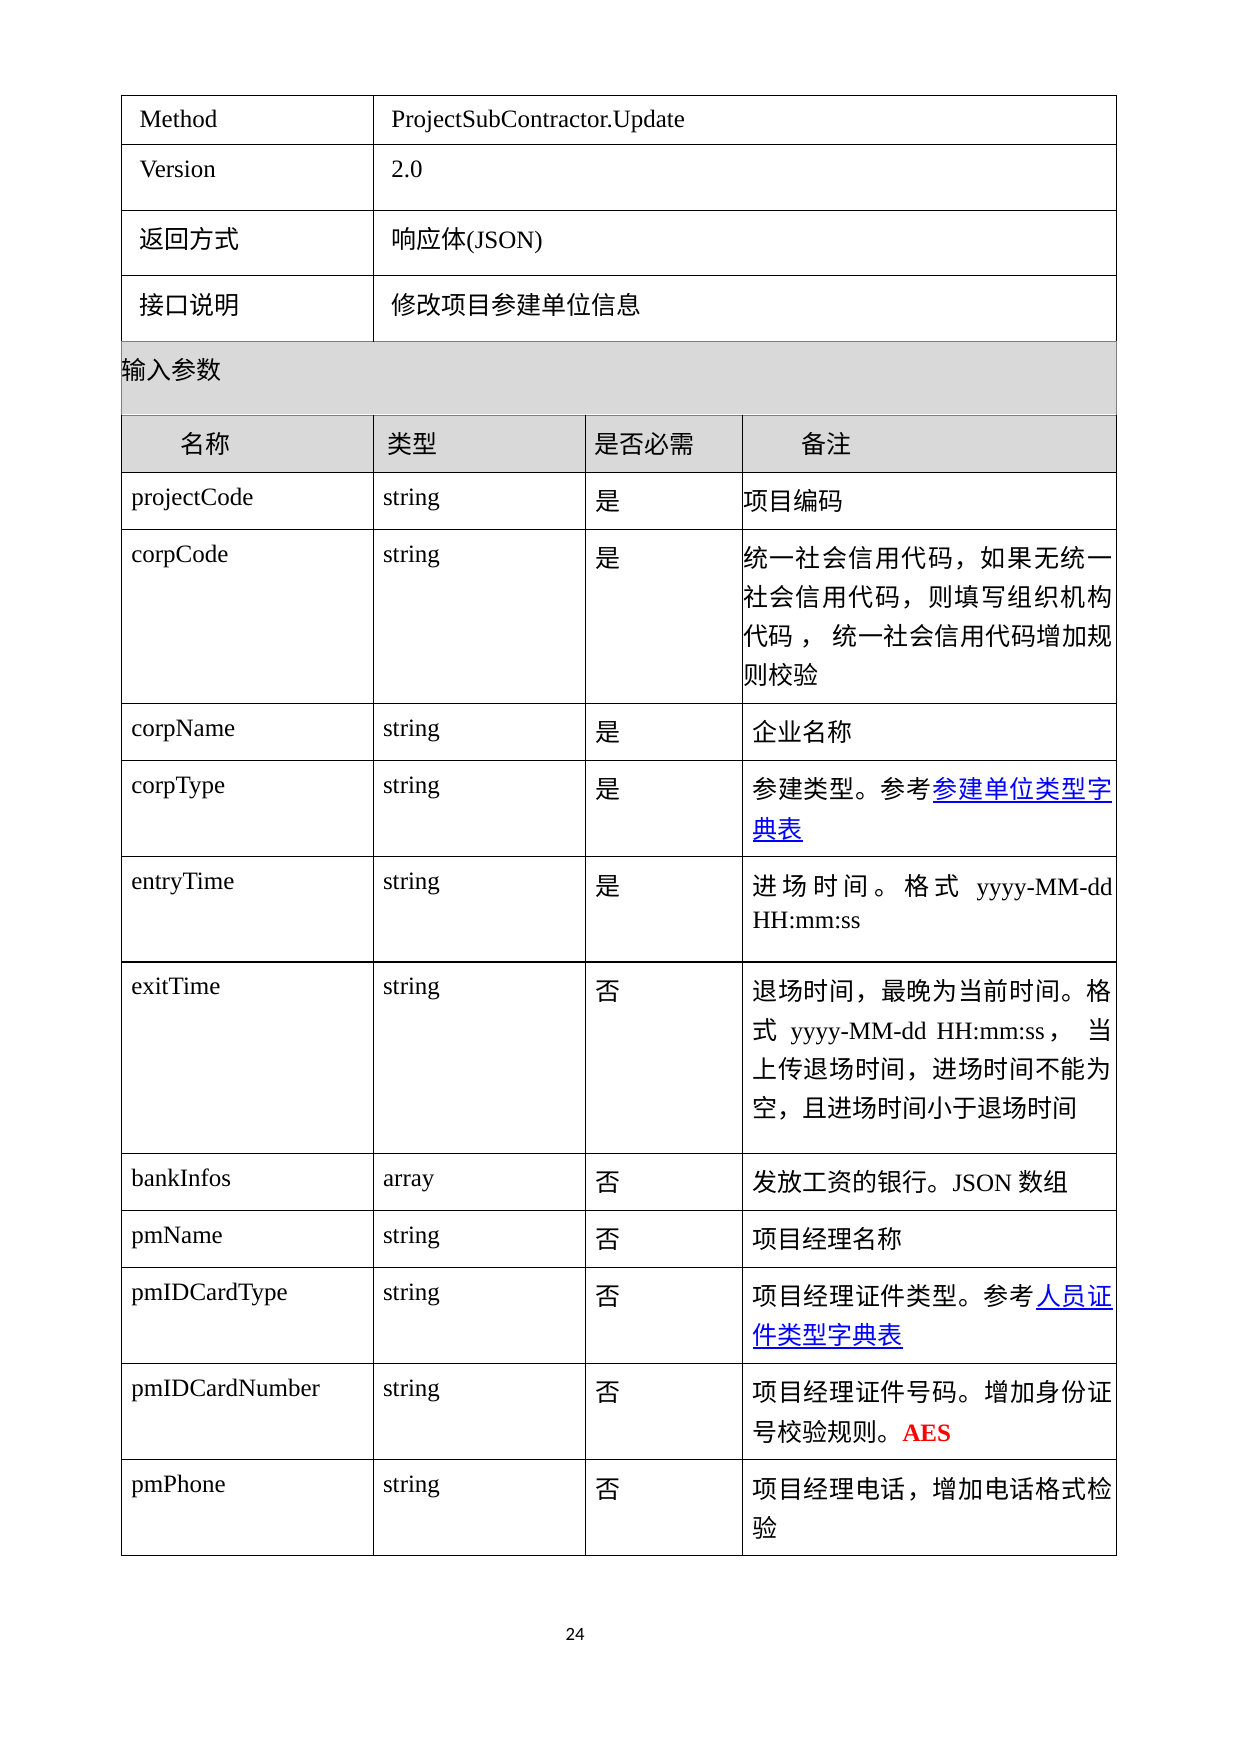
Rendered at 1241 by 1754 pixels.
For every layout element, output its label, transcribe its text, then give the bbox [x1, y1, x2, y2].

table_cell string [374, 1211, 585, 1267]
table_cell 输入参数 [122, 342, 1116, 414]
table_cell 否 [586, 1268, 742, 1363]
table_cell Method [122, 96, 373, 144]
table_cell 修改项目参建单位信息 [374, 276, 742, 341]
table_cell 2.0 [374, 145, 742, 210]
table_cell corpCode [122, 530, 373, 703]
table_cell 是 [586, 857, 742, 961]
table_cell 名称 [122, 416, 373, 472]
table_cell pmName [122, 1211, 373, 1267]
table_cell 企业名称 [743, 704, 1116, 760]
table_cell 参建类型。参考参建单位类型字典表 [743, 761, 1116, 856]
table_cell 是 [586, 473, 742, 529]
table_cell string [374, 704, 585, 760]
table_cell 进场时间。格式 yyyy-MM-dd HH:mm:ss [743, 857, 1116, 961]
table_cell exitTime [122, 963, 373, 1153]
table_cell 接口说明 [122, 276, 373, 341]
table_cell string [374, 1460, 585, 1555]
table_cell string [374, 963, 585, 1153]
table_cell string [374, 857, 585, 961]
table_cell entryTime [122, 857, 373, 961]
table_cell 是 [586, 530, 742, 703]
table_cell 否 [586, 1211, 742, 1267]
table_cell 响应体(JSON) [374, 211, 742, 275]
table_cell 否 [586, 1364, 742, 1459]
table_cell corpName [122, 704, 373, 760]
table_cell 否 [586, 963, 742, 1153]
table_cell 是 [586, 704, 742, 760]
table_cell 发放工资的银行。JSON 数组 [743, 1154, 1116, 1210]
table_cell 统一社会信用代码，如果无统一社会信用代码，则填写组织机构代码 ， 统一社会信用代码增加规则校验 [743, 530, 1116, 703]
table_cell [742, 145, 1116, 210]
table_cell 是 [586, 761, 742, 856]
table_cell string [374, 1364, 585, 1459]
table_cell string [374, 1268, 585, 1363]
table_cell pmPhone [122, 1460, 373, 1555]
table_cell 项目经理证件类型。参考人员证件类型字典表 [743, 1268, 1116, 1363]
table_cell bankInfos [122, 1154, 373, 1210]
table_cell 项目经理名称 [743, 1211, 1116, 1267]
table_cell 备注 [743, 416, 1116, 472]
table_cell 退场时间，最晚为当前时间。格式 yyyy-MM-dd HH:mm:ss， 当上传退场时间，进场时间不能为空，且进场时间小于退场时间 [743, 963, 1116, 1153]
table_cell corpType [122, 761, 373, 856]
table_cell string [374, 473, 585, 529]
table_cell 返回方式 [122, 211, 373, 275]
table_cell 项目编码 [743, 473, 1116, 529]
table_cell array [374, 1154, 585, 1210]
table_cell pmIDCardNumber [122, 1364, 373, 1459]
table_cell 否 [586, 1460, 742, 1555]
table_cell 否 [586, 1154, 742, 1210]
table_cell projectCode [122, 473, 373, 529]
table_cell 项目经理电话，增加电话格式检验 [743, 1460, 1116, 1555]
table_cell [742, 211, 1116, 275]
table_cell pmIDCardType [122, 1268, 373, 1363]
table_cell string [374, 761, 585, 856]
table_cell 类型 [374, 416, 585, 472]
table_cell [772, 96, 1116, 144]
table_cell [742, 276, 1116, 341]
table_cell 是否必需 [586, 416, 742, 472]
table_cell Version [122, 145, 373, 210]
table_cell 项目经理证件号码。增加身份证号校验规则。AES [743, 1364, 1116, 1459]
table_cell ProjectSubContractor.Update [374, 96, 772, 144]
table_cell string [374, 530, 585, 703]
